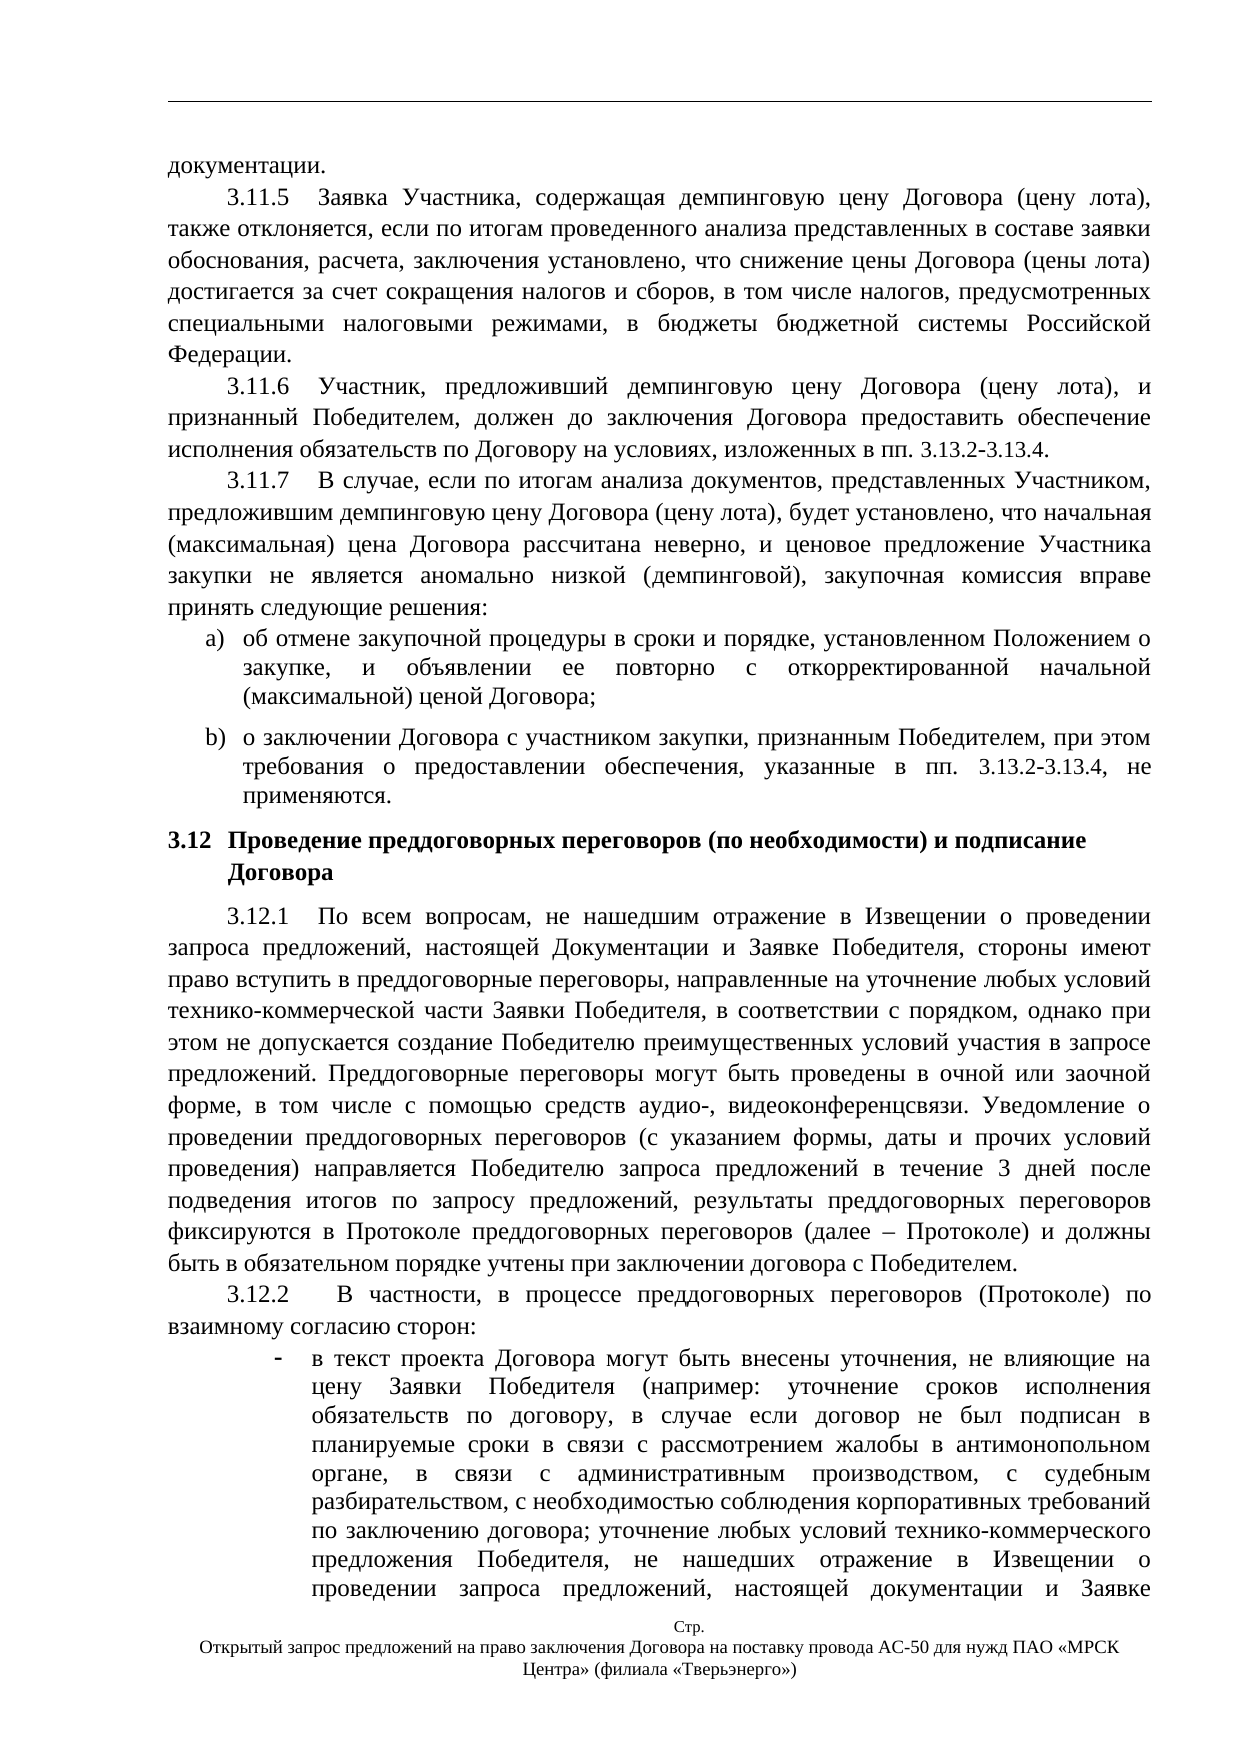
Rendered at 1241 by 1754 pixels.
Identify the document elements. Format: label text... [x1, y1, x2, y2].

list Заявка Участника, содержащая демпинговую цену Договора (цену лота), также отклоняется, если по итогам проведенного анализа представленных в составе заявки обоснования, расчета, заключения установлено, что снижение цены Договора (цены лота) достигается за счет сокращения налогов и сборов, в том числе налогов, предусмотренных специальными налоговыми режимами, в бюджеты бюджетной системы Российской Федерации. [168, 182, 1152, 368]
list об отмене закупочной процедуры в сроки и порядке, установленном Положением о закупке, и объявлении ее повторно с откорректированной начальной (максимальной) ценой Договора; [205, 623, 1152, 710]
list По всем вопросам, не нашедшим отражение в Извещении о проведении запроса предложений, настоящей Документации и Заявке Победителя, стороны имеют право вступить в преддоговорные переговоры, направленные на уточнение любых условий технико-коммерческой части Заявки Победителя, в соответствии с порядком, однако при этом не допускается создание Победителю преимущественных условий участия в запросе предложений. Преддоговорные переговоры могут быть проведены в очной или заочной форме, в том числе с помощью средств аудио-, видеоконференцсвязи. Уведомление о проведении преддоговорных переговоров (с указанием формы, даты и прочих условий проведения) направляется Победителю запроса предложений в течение 3 дней после подведения итогов по запросу предложений, результаты преддоговорных переговоров фиксируются в Протоколе преддоговорных переговоров (далее – Протоколе) и должны быть в обязательном порядке учтены при заключении договора с Победителем. [168, 901, 1152, 1277]
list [274, 1343, 1152, 1601]
list о заключении Договора с участником закупки, признанным Победителем, при этом требования о предоставлении обеспечения, указанные в пп. 3.13.2-3.13.4, не применяются. [205, 722, 1152, 808]
list Участник, предложивший демпинговую цену Договора (цену лота), и признанный Победителем, должен до заключения Договора предоставить обеспечение исполнения обязательств по Договору на условиях, изложенных в пп. 3.13.2-3.13.4. [168, 371, 1152, 463]
list В частности, в процессе преддоговорных переговоров (Протоколе) по взаимному согласию сторон: [168, 1279, 1152, 1340]
subtitle Проведение преддоговорных переговоров (по необходимости) и подписание Договора [168, 825, 1152, 885]
list В случае, если по итогам анализа документов, представленных Участником, предложившим демпинговую цену Договора (цену лота), будет установлено, что начальная (максимальная) цена Договора рассчитана неверно, и ценовое предложение Участника закупки не является аномально низкой (демпинговой), закупочная комиссия вправе принять следующие решения: [168, 466, 1152, 621]
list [168, 150, 1152, 179]
